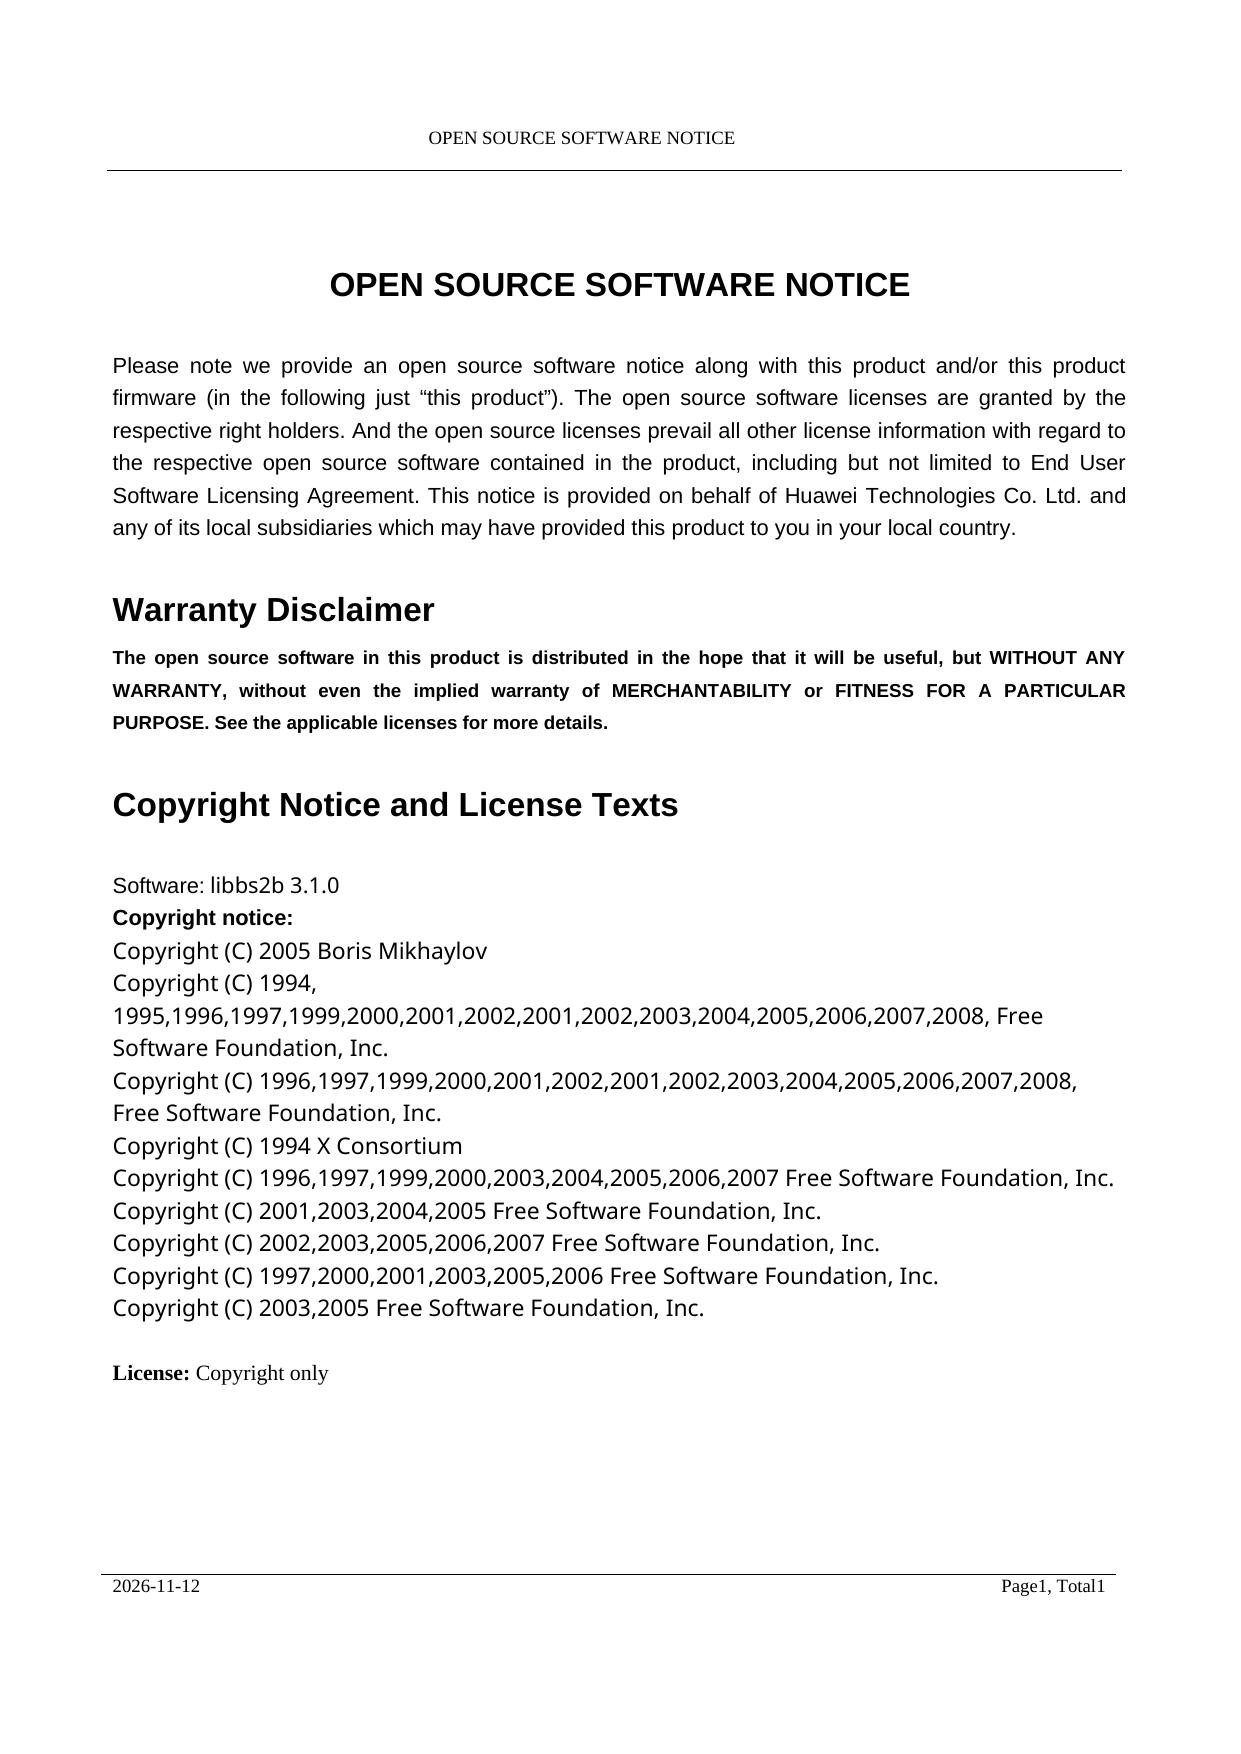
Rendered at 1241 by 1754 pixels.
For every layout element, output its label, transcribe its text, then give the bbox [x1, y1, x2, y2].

text The open source software in this product is distributed in the hope that it will be useful, but WITHOUT ANY WARRANTY, without even the implied warranty of MERCHANTABILITY or FITNESS FOR A PARTICULAR PURPOSE. See the applicable licenses for more details. [112, 641, 1128, 739]
text Copyright notice: [112, 901, 1128, 934]
text Please note we provide an open source software notice along with this product and/or this product firmware (in the following just “this product”). The open source software licenses are granted by the respective right holders. And the open source licenses prevail all other license information with regard to the respective open source software contained in the product, including but not limited to End User Software Licensing Agreement. This notice is provided on behalf of Huawei Technologies Co. Ltd. and any of its local subsidiaries which may have provided this product to you in your local country. [112, 349, 1128, 544]
text Copyright Notice and License Texts [112, 771, 1128, 836]
text Software: libbs2b 3.1.0 [112, 869, 1128, 901]
text Copyright (C) 1994 X Consortium [112, 1129, 1128, 1161]
text Copyright (C) 2005 Boris Mikhaylov [112, 934, 1128, 966]
text OPEN SOURCE SOFTWARE NOTICE [112, 251, 1128, 316]
text Copyright (C) 1996,1997,1999,2000,2003,2004,2005,2006,2007 Free Software Foundation, Inc. [112, 1161, 1128, 1194]
text Copyright (C) 2002,2003,2005,2006,2007 Free Software Foundation, Inc. [112, 1226, 1128, 1259]
text Copyright (C) 2003,2005 Free Software Foundation, Inc. [112, 1291, 1128, 1324]
text License: Copyright only [112, 1356, 1128, 1389]
text Copyright (C) 2001,2003,2004,2005 Free Software Foundation, Inc. [112, 1194, 1128, 1226]
text Copyright (C) 1996,1997,1999,2000,2001,2002,2001,2002,2003,2004,2005,2006,2007,2008, Free Software Foundation, Inc. [112, 1064, 1128, 1129]
text Copyright (C) 1994, 1995,1996,1997,1999,2000,2001,2002,2001,2002,2003,2004,2005,2006,2007,2008, Free Software Foundation, Inc. [112, 966, 1128, 1064]
text Copyright (C) 1997,2000,2001,2003,2005,2006 Free Software Foundation, Inc. [112, 1259, 1128, 1291]
text Warranty Disclaimer [112, 576, 1128, 641]
